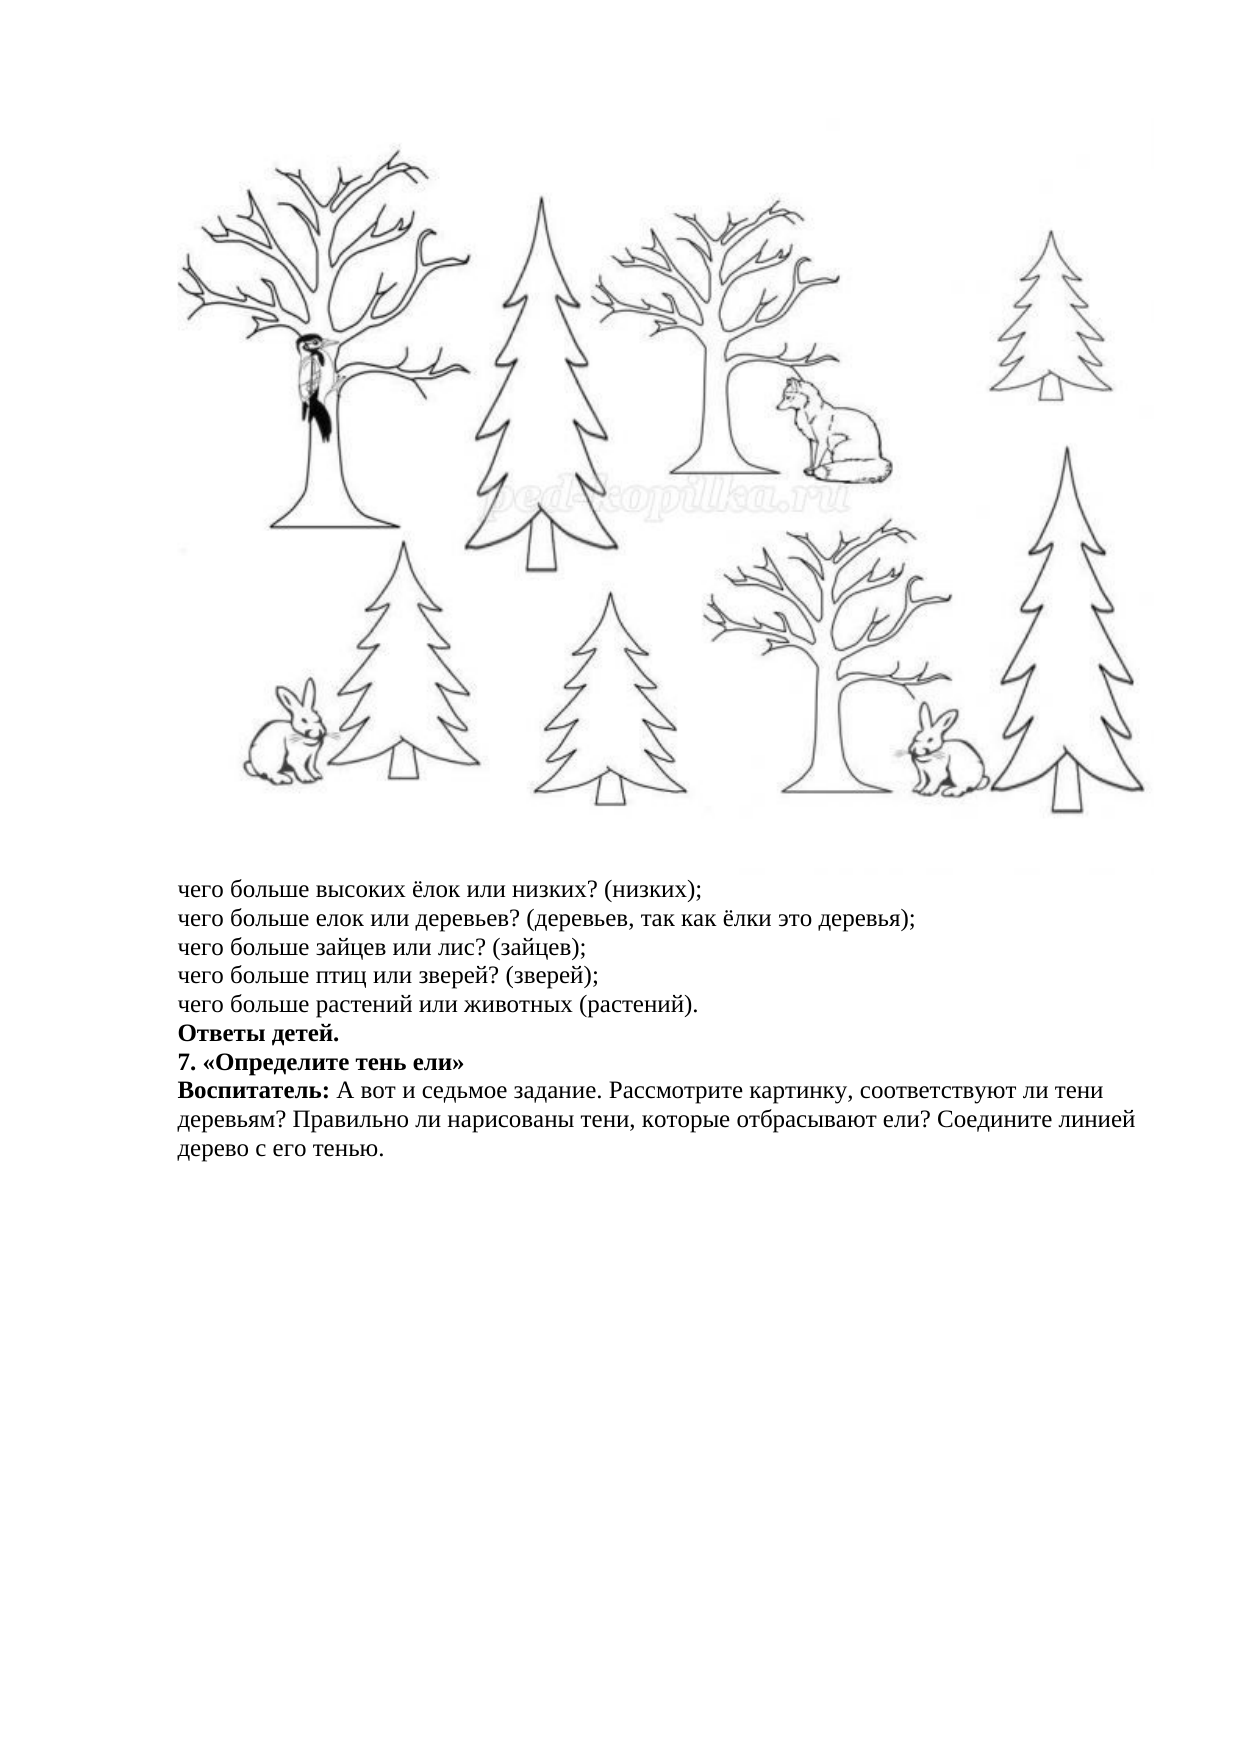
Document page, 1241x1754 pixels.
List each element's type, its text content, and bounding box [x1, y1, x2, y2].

text чего больше высоких ёлок или низких? (низких); чего больше елок или деревьев? (деревьев, так как ёлки это деревья); чего больше зайцев или лис? (зайцев); чего больше птиц или зверей? (зверей); чего больше растений или животных (растений). Ответы детей. 7. «Определите тень ели» Воспитатель: А вот и седьмое задание. Рассмотрите картинку, соответствуют ли тени деревьям? Правильно ли нарисованы тени, которые отбрасывают ели? Соедините линией дерево с его тенью. [339, 875, 1152, 1162]
picture [177, 118, 1154, 875]
